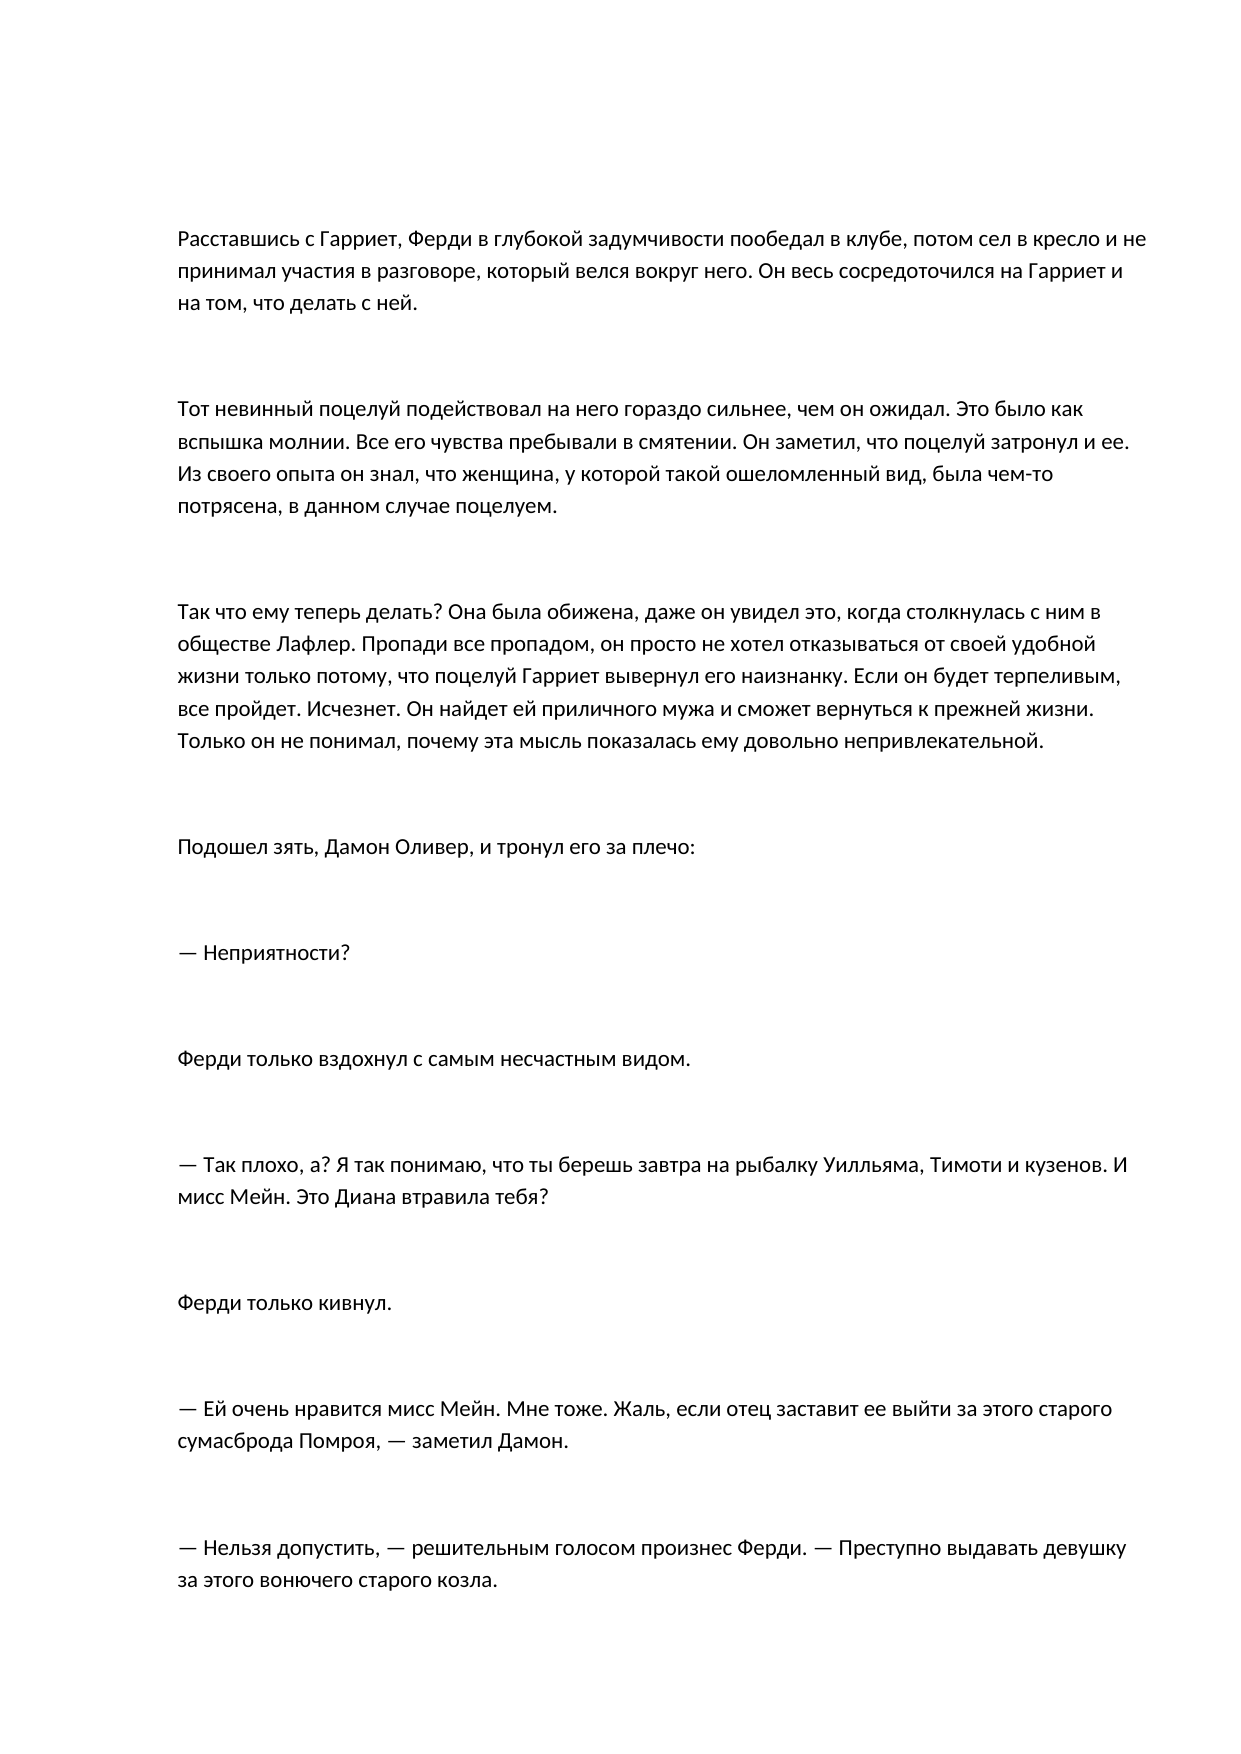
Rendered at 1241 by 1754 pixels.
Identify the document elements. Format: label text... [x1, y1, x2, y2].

text Расставшись с Гарриет, Ферди в глубокой задумчивости пообедал в клубе, потом сел в кресло и не принимал участия в разговоре, который велся вокруг него. Он весь сосредоточился на Гарриет и на том, что делать с ней. [177, 224, 1152, 317]
text — Нельзя допустить, — решительным голосом произнес Ферди. — Преступно выдавать девушку за этого вонючего старого козла. [177, 1533, 1152, 1593]
text Ферди только вздохнул с самым несчастным видом. [177, 1044, 1152, 1072]
text — Ей очень нравится мисс Мейн. Мне тоже. Жаль, если отец заставит ее выйти за этого старого сумасброда Помроя, — заметил Дамон. [177, 1394, 1152, 1454]
text — Неприятности? [177, 938, 1152, 966]
text Подошел зять, Дамон Оливер, и тронул его за плечо: [177, 832, 1152, 860]
text — Так плохо, а? Я так понимаю, что ты берешь завтра на рыбалку Уилльяма, Тимоти и кузенов. И мисс Мейн. Это Диана втравила тебя? [177, 1150, 1152, 1210]
text Так что ему теперь делать? Она была обижена, даже он увидел это, когда столкнулась с ним в обществе Лафлер. Пропади все пропадом, он просто не хотел отказываться от своей удобной жизни только потому, что поцелуй Гарриет вывернул его наизнанку. Если он будет терпеливым, все пройдет. Исчезнет. Он найдет ей приличного мужа и сможет вернуться к прежней жизни. Только он не понимал, почему эта мысль показалась ему довольно непривлекательной. [177, 597, 1152, 754]
text Ферди только кивнул. [177, 1288, 1152, 1316]
text Тот невинный поцелуй подействовал на него гораздо сильнее, чем он ожидал. Это было как вспышка молнии. Все его чувства пребывали в смятении. Он заметил, что поцелуй затронул и ее. Из своего опыта он знал, что женщина, у которой такой ошеломленный вид, была чем-то потрясена, в данном случае поцелуем. [177, 394, 1152, 519]
